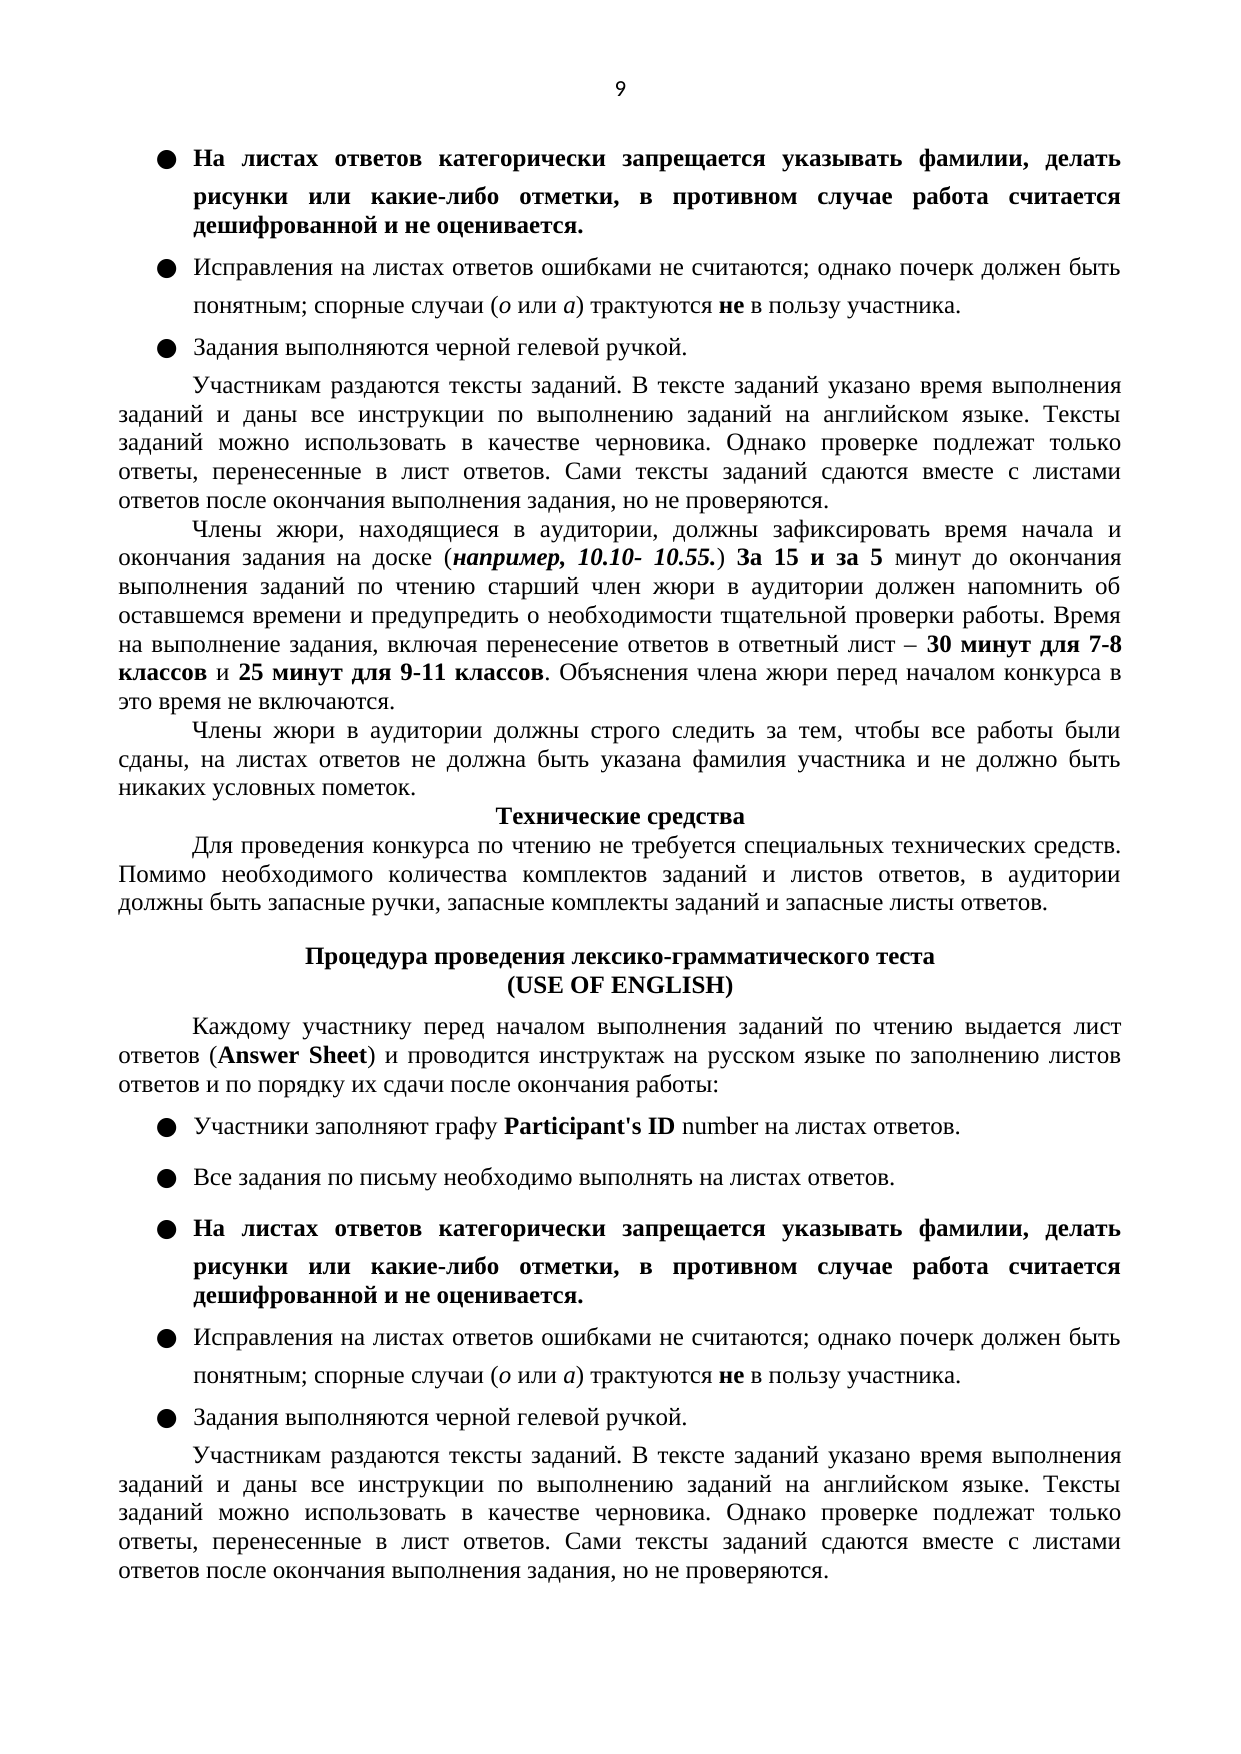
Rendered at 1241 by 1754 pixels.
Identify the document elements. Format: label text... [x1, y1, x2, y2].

text (USE OF ENGLISH) [118, 970, 1122, 999]
text Участникам раздаются тексты заданий. В тексте заданий указано время выполнения заданий и даны все инструкции по выполнению заданий на английском языке. Тексты заданий можно использовать в качестве черновика. Однако проверке подлежат только ответы, перенесенные в лист ответов. Сами тексты заданий сдаются вместе с листами ответов после окончания выполнения задания, но не проверяются. [118, 1440, 1122, 1584]
text Члены жюри в аудитории должны строго следить за тем, чтобы все работы были сданы, на листах ответов не должна быть указана фамилия участника и не должно быть никаких условных пометок. [118, 715, 1122, 801]
list Исправления на листах ответов ошибками не считаются; однако почерк должен быть понятным; спорные случаи (о или а) трактуются не в пользу участника. [156, 239, 1122, 319]
text Участникам раздаются тексты заданий. В тексте заданий указано время выполнения заданий и даны все инструкции по выполнению заданий на английском языке. Тексты заданий можно использовать в качестве черновика. Однако проверке подлежат только ответы, перенесенные в лист ответов. Сами тексты заданий сдаются вместе с листами ответов после окончания выполнения задания, но не проверяются. [118, 370, 1122, 514]
list На листах ответов категорически запрещается указывать фамилии, делать рисунки или какие-либо отметки, в противном случае работа считается дешифрованной и не оценивается. [156, 1200, 1122, 1309]
text Каждому участнику перед началом выполнения заданий по чтению выдается лист ответов (Answer Sheet) и проводится инструктаж на русском языке по заполнению листов ответов и по порядку их сдачи после окончания работы: [118, 1011, 1122, 1097]
text Для проведения конкурса по чтению не требуется специальных технических средств. Помимо необходимого количества комплектов заданий и листов ответов, в аудитории должны быть запасные ручки, запасные комплекты заданий и запасные листы ответов. [118, 830, 1122, 916]
text Члены жюри, находящиеся в аудитории, должны зафиксировать время начала и окончания задания на доске (например, 10.10- 10.55.) За 15 и за 5 минут до окончания выполнения заданий по чтению старший член жюри в аудитории должен напомнить об оставшемся времени и предупредить о необходимости тщательной проверки работы. Время на выполнение задания, включая перенесение ответов в ответный лист – 30 минут для 7-8 классов и 25 минут для 9-11 классов. Объяснения члена жюри перед началом конкурса в это время не включаются. [118, 514, 1122, 715]
list На листах ответов категорически запрещается указывать фамилии, делать рисунки или какие-либо отметки, в противном случае работа считается дешифрованной и не оценивается. [156, 130, 1122, 239]
list Исправления на листах ответов ошибками не считаются; однако почерк должен быть понятным; спорные случаи (о или а) трактуются не в пользу участника. [156, 1309, 1122, 1389]
text Процедура проведения лексико-грамматического теста [118, 941, 1122, 970]
list Все задания по письму необходимо выполнять на листах ответов. [156, 1149, 1122, 1200]
text Технические средства [118, 801, 1122, 830]
list Задания выполняются черной гелевой ручкой. [156, 319, 1122, 370]
list Участники заполняют графу Participant's ID number на листах ответов. [156, 1097, 1122, 1149]
list Задания выполняются черной гелевой ручкой. [156, 1389, 1122, 1440]
